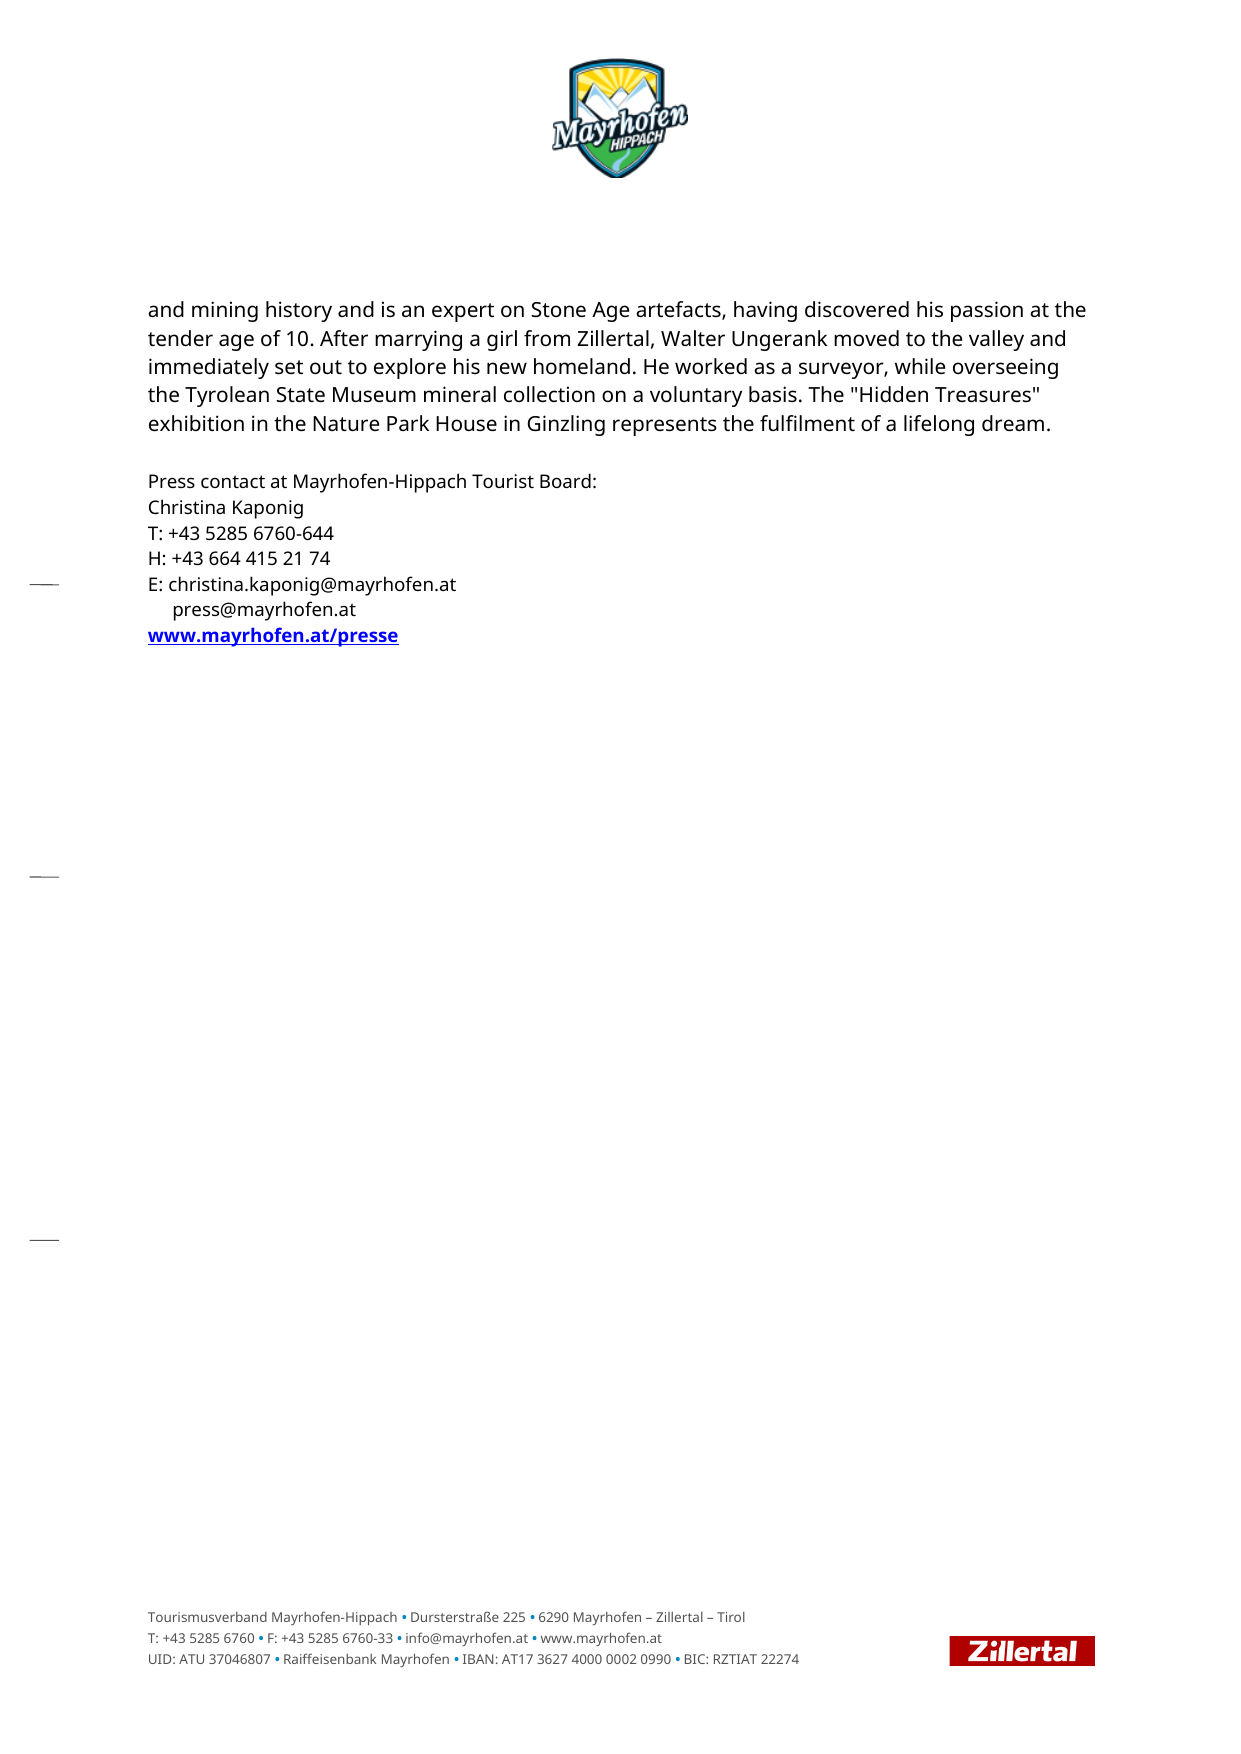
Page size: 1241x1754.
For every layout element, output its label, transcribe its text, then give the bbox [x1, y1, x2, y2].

text Christina Kaponig [148, 494, 1092, 520]
text H: +43 664 415 21 74 [148, 545, 1092, 571]
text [148, 295, 1092, 437]
text E: christina.kaponig@mayrhofen.at [148, 571, 1092, 596]
text Press contact at Mayrhofen-Hippach Tourist Board: [148, 469, 1092, 494]
text T: +43 5285 6760-644 [148, 520, 1092, 545]
text press@mayrhofen.at www.mayrhofen.at/presse [148, 596, 1092, 647]
picture [949, 1636, 1095, 1666]
